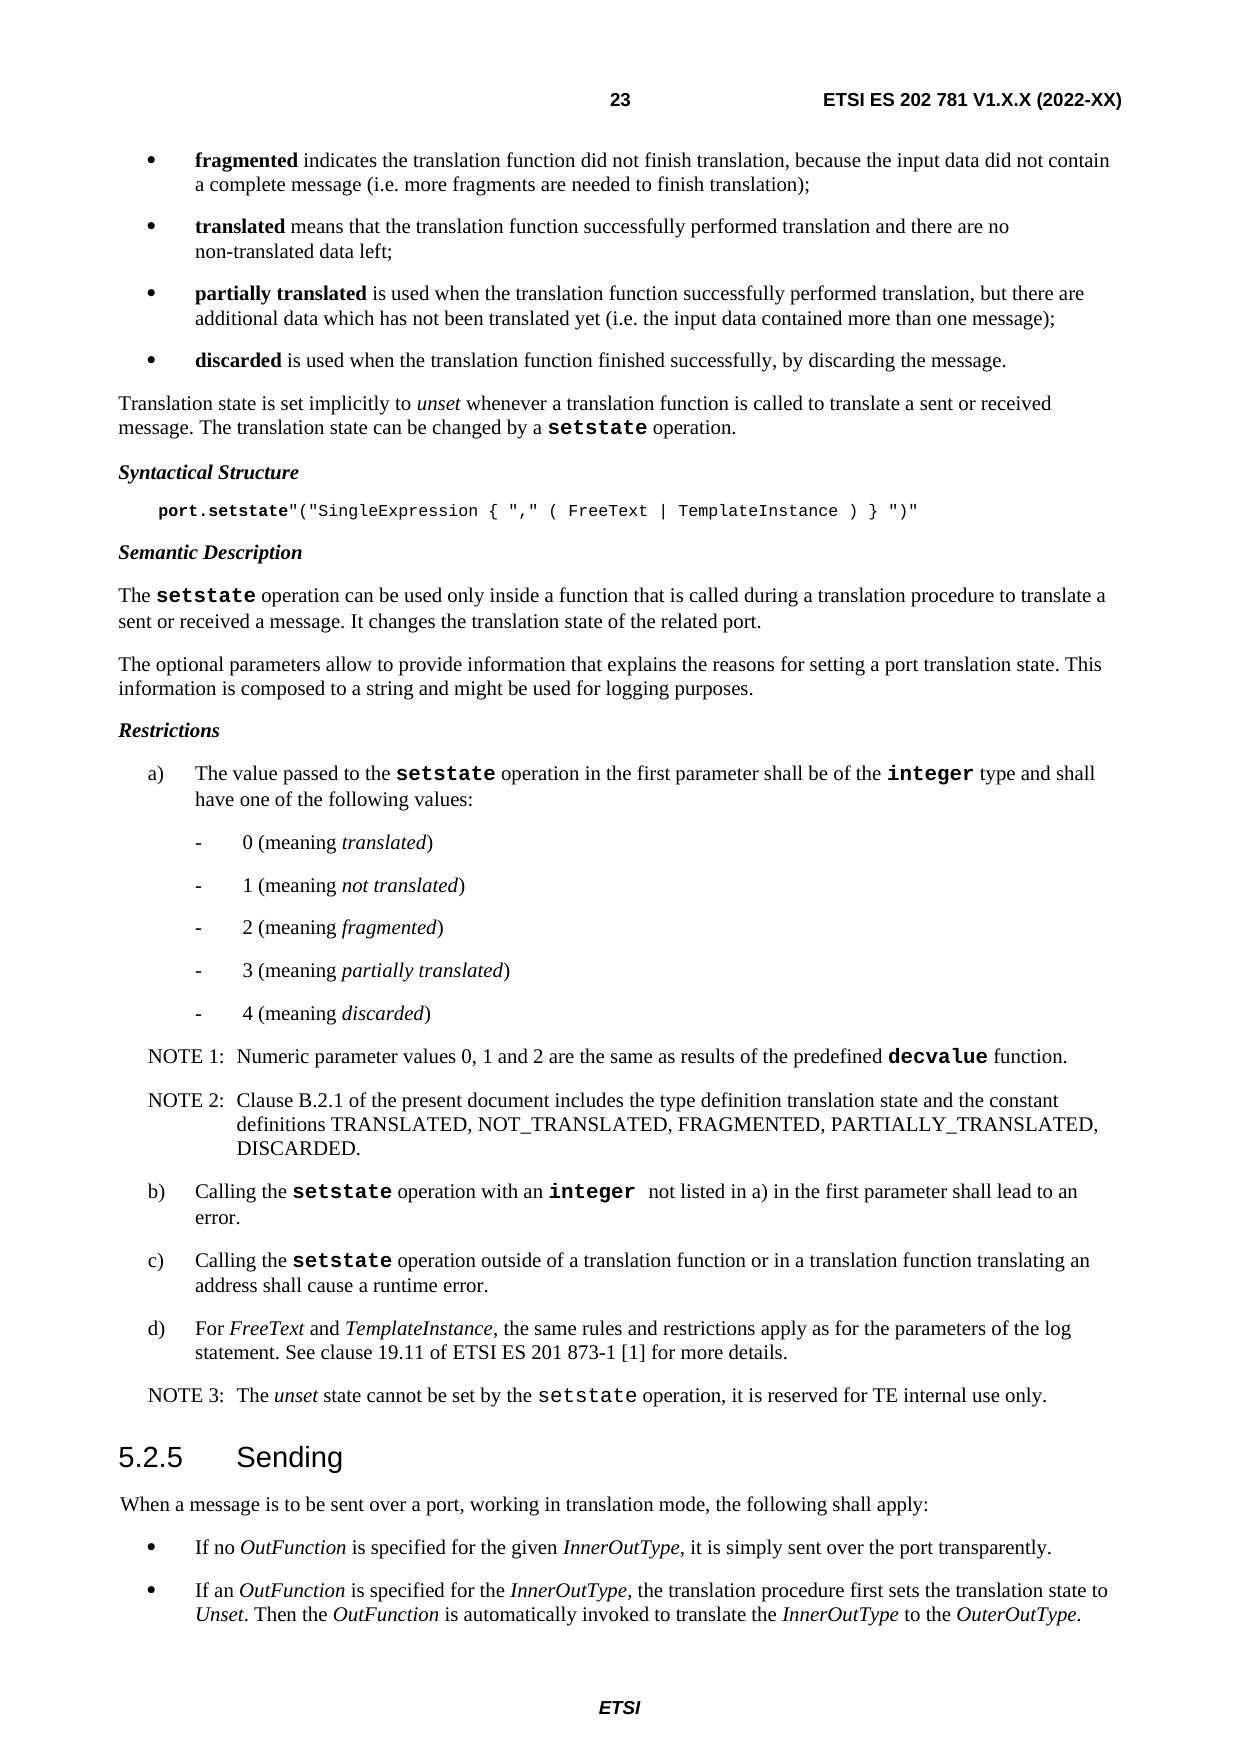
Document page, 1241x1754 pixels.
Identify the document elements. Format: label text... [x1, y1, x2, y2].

text translated means that the translation function successfully performed translation and there are no non-translated data left; [148, 214, 1122, 263]
text 2 (meaning fragmented) [195, 915, 1122, 939]
subtitle 5.2.5 Sending [118, 1440, 1122, 1474]
text discarded is used when the translation function finished successfully, by discarding the message. [148, 348, 1122, 372]
text Calling the setstate operation with an integer not listed in a) in the first parameter shall lead to an error. [148, 1179, 1122, 1229]
text NOTE 1: Numeric parameter values 0, 1 and 2 are the same as results of the predefined decvalue function. [148, 1044, 1122, 1069]
text Syntactical Structure [118, 459, 1122, 484]
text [148, 1578, 1122, 1626]
text If no OutFunction is specified for the given InnerOutType, it is simply sent over the port transparently. [148, 1535, 1122, 1559]
text Restrictions [118, 718, 1122, 742]
text When a message is to be sent over a port, working in translation mode, the following shall apply: [120, 1492, 1122, 1516]
text 1 (meaning not translated) [195, 872, 1122, 897]
text The setstate operation can be used only inside a function that is called during a translation procedure to translate a sent or received a message. It changes the translation state of the related port. [118, 583, 1122, 633]
text port.setstate"("SingleExpression { "," ( FreeText | TemplateInstance ) } ")" [118, 502, 1122, 521]
text fragmented indicates the translation function did not finish translation, because the input data did not contain a complete message (i.e. more fragments are needed to finish translation); [148, 148, 1122, 196]
text NOTE 2: Clause B.2.1 of the present document includes the type definition translation state and the constant definitions TRANSLATED, NOT_TRANSLATED, FRAGMENTED, PARTIALLY_TRANSLATED, DISCARDED. [148, 1088, 1122, 1160]
text 0 (meaning translated) [195, 830, 1122, 854]
text Calling the setstate operation outside of a translation function or in a translation function translating an address shall cause a runtime error. [148, 1248, 1122, 1297]
text For FreeText and TemplateInstance, the same rules and restrictions apply as for the parameters of the log statement. See clause 19.11 of ETSI ES 201 873-1 [1] for more details. [148, 1316, 1122, 1364]
text partially translated is used when the translation function successfully performed translation, but there are additional data which has not been translated yet (i.e. the input data contained more than one message); [148, 281, 1122, 329]
text NOTE 3: The unset state cannot be set by the setstate operation, it is reserved for TE internal use only. [148, 1383, 1122, 1409]
text 4 (meaning discarded) [195, 1001, 1122, 1025]
text 3 (meaning partially translated) [195, 958, 1122, 982]
list The value passed to the setstate operation in the first parameter shall be of the integer type and shall have one of the following values: [148, 761, 1122, 811]
text Translation state is set implicitly to unset whenever a translation function is called to translate a sent or received message. The translation state can be changed by a setstate operation. [118, 391, 1122, 441]
text Semantic Description [118, 540, 1122, 564]
text The optional parameters allow to provide information that explains the reasons for setting a port translation state. This information is composed to a string and might be used for logging purposes. [118, 651, 1122, 699]
